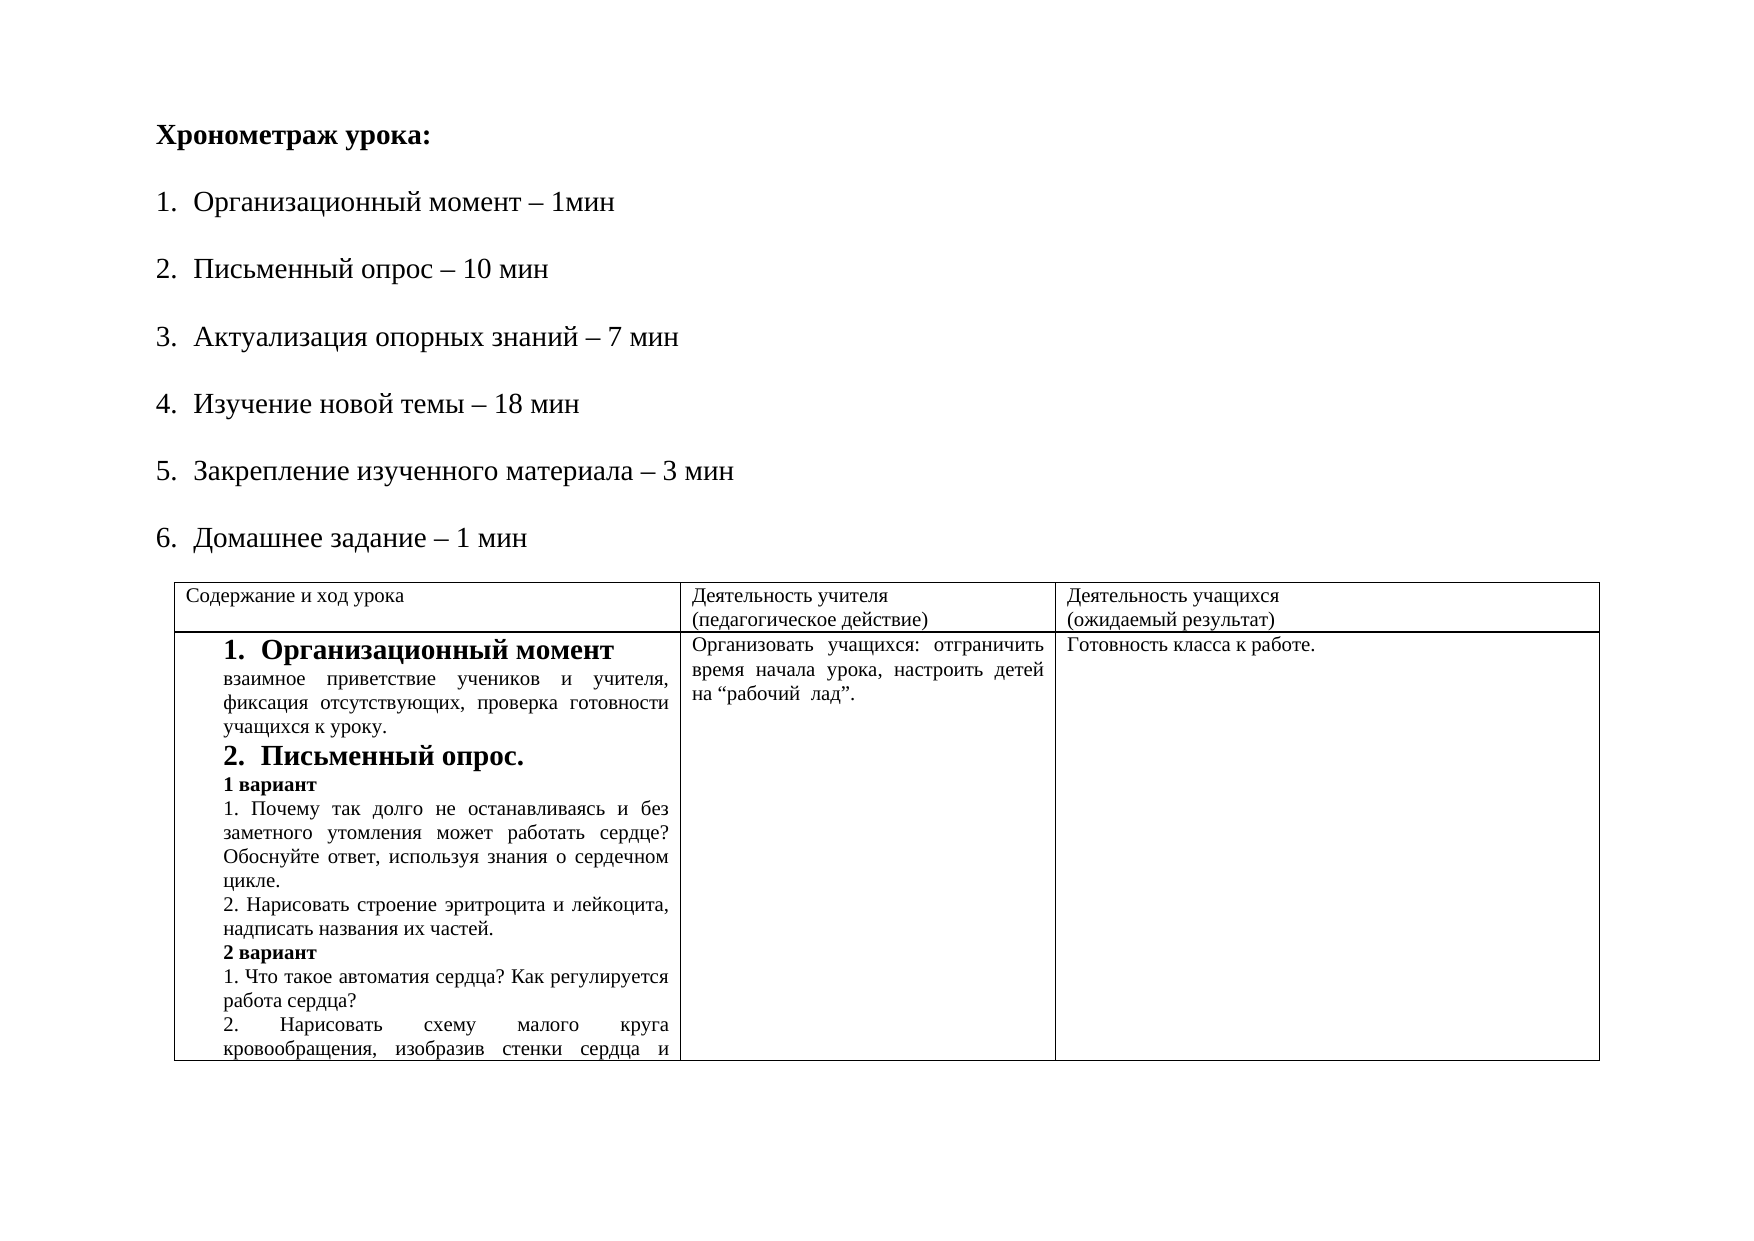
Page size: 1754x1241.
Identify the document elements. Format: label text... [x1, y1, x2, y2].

text Хронометраж урока: [156, 117, 1636, 151]
list Домашнее задание – 1 мин [156, 520, 1636, 553]
list Письменный опрос – 10 мин [156, 252, 1636, 285]
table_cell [681, 633, 1055, 1060]
table_header Деятельность учащихся (ожидаемый результат) [1056, 583, 1599, 631]
list Изучение новой темы – 18 мин [156, 386, 1636, 419]
list Актуализация опорных знаний – 7 мин [156, 319, 1636, 352]
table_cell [175, 633, 680, 1060]
table_header Деятельность учителя (педагогическое действие) [681, 583, 1055, 631]
table_header Содержание и ход урока [175, 583, 680, 631]
list Закрепление изученного материала – 3 мин [156, 453, 1636, 486]
list Организационный момент – 1мин [156, 184, 1636, 218]
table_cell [1056, 633, 1599, 1060]
